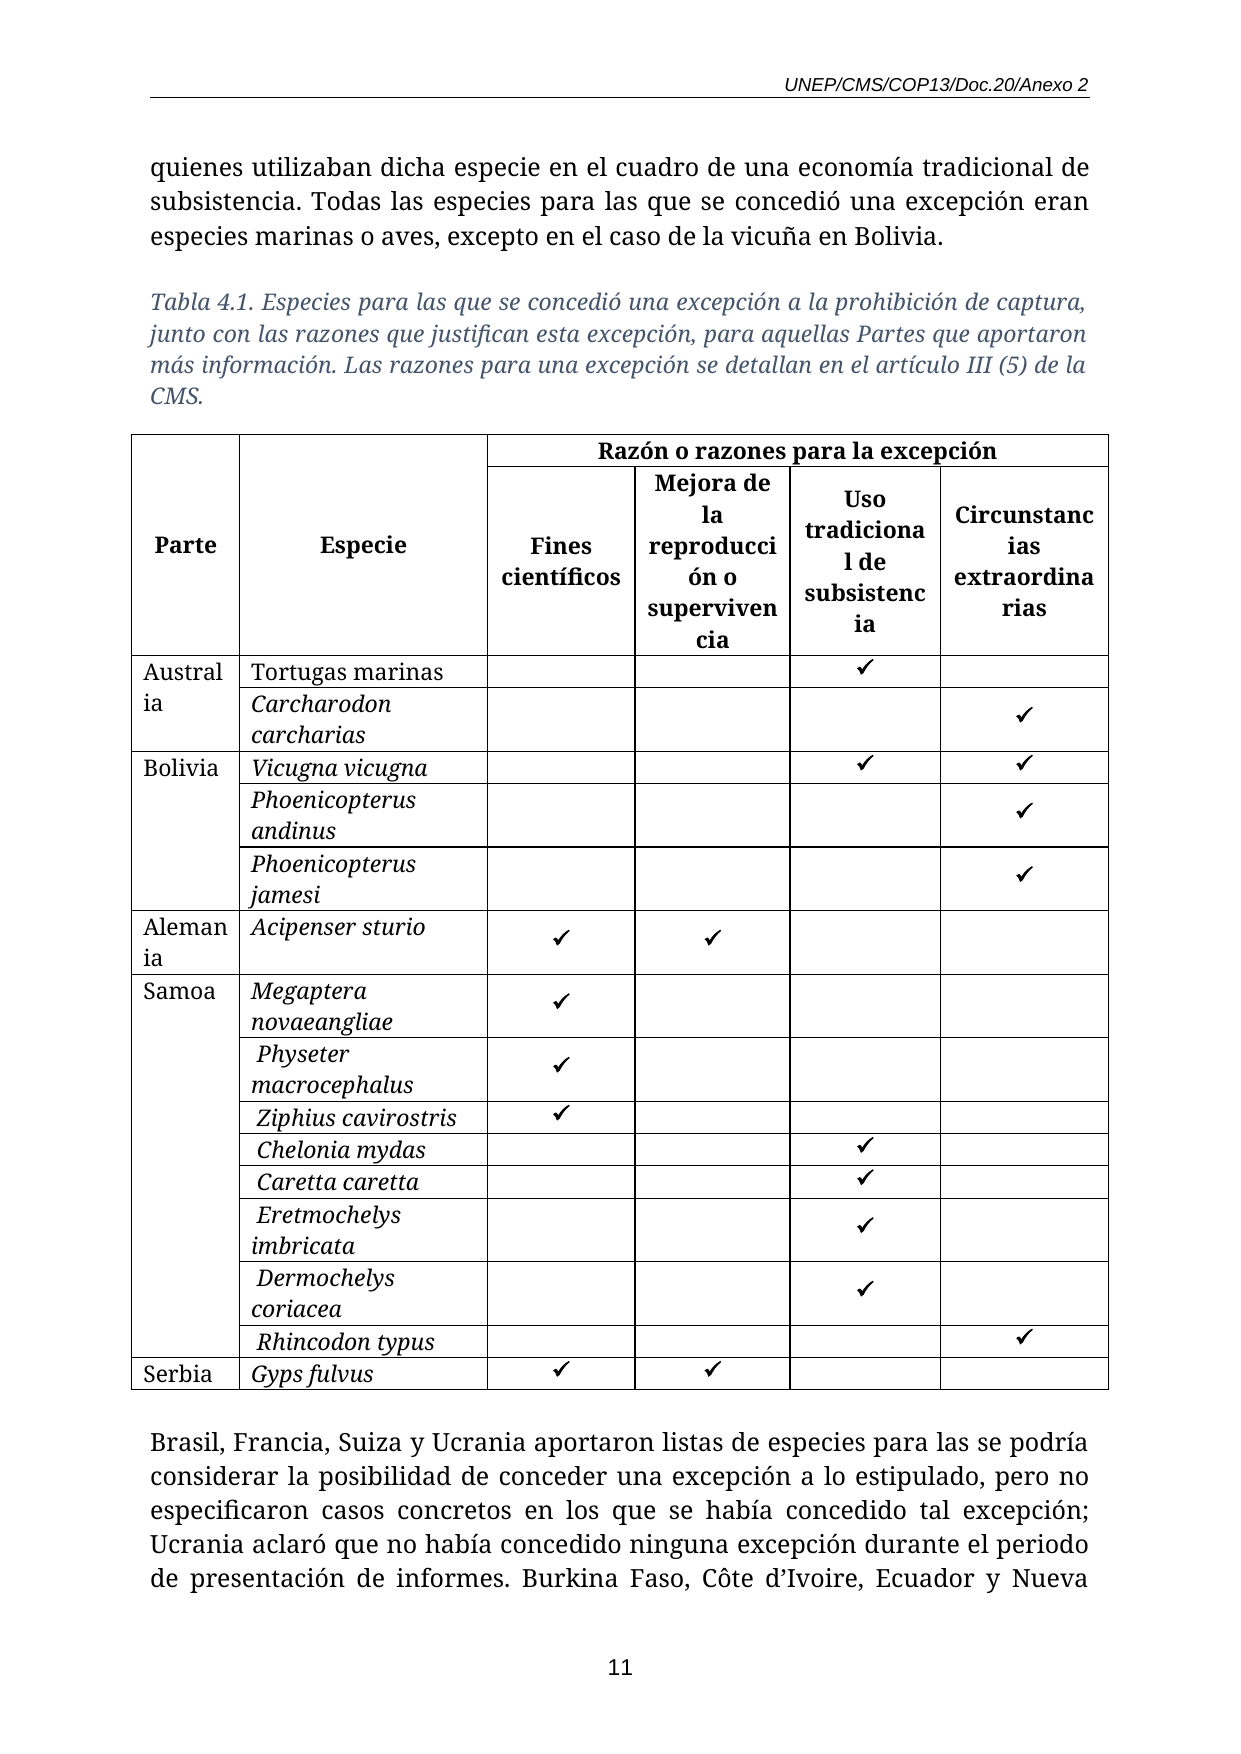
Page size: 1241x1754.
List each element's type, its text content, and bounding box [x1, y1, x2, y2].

table_cell [791, 1199, 940, 1261]
table_cell Caretta caretta [240, 1166, 487, 1197]
table_cell [941, 1262, 1108, 1324]
table_cell [791, 1038, 940, 1101]
text Tabla 4.1. Especies para las que se concedió una excepción a la prohibición de captura, junto con las razones que justifican esta excepción, para aquellas Partes que aportaron más información. Las razones para una excepción se detallan en el artículo III (5) de la CMS. [150, 286, 1090, 411]
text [150, 150, 1090, 252]
table_cell [941, 1326, 1108, 1357]
table_cell [791, 1134, 940, 1165]
table_cell Phoenicopterus andinus [240, 784, 487, 846]
table_cell Vicugna vicugna [240, 752, 487, 783]
table_cell [941, 1166, 1108, 1197]
table_header Parte [132, 435, 239, 655]
table_cell [791, 1166, 940, 1197]
table_cell [941, 911, 1108, 973]
table_cell [941, 1199, 1108, 1261]
table_cell [636, 1326, 789, 1357]
table_cell Fines científicos [488, 467, 634, 655]
table_cell [941, 1358, 1108, 1389]
table_cell [636, 688, 789, 751]
table_cell [636, 1358, 789, 1389]
table_cell [488, 656, 634, 687]
table_cell [636, 975, 789, 1037]
table_cell [791, 656, 940, 687]
table_cell [791, 975, 940, 1037]
table_cell [941, 656, 1108, 687]
table_cell [941, 1134, 1108, 1165]
table_cell Australia [132, 656, 239, 751]
table_cell [791, 1262, 940, 1324]
table_cell [488, 688, 634, 751]
table_cell [488, 1102, 634, 1133]
table_header Razón o razones para la excepción [488, 435, 1108, 466]
table_cell [791, 911, 940, 973]
table_cell [791, 848, 940, 910]
table_cell Ziphius cavirostris [240, 1102, 487, 1133]
table_cell Eretmochelys imbricata [240, 1199, 487, 1261]
table_cell [488, 784, 634, 846]
table_cell [791, 1326, 940, 1357]
table_cell [488, 1199, 634, 1261]
table_cell [791, 752, 940, 783]
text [150, 1424, 1090, 1594]
table_header Especie [240, 435, 487, 655]
table_cell Alemania [132, 911, 239, 973]
table_cell [941, 1102, 1108, 1133]
table_cell [488, 1358, 634, 1389]
table_cell Gyps fulvus [240, 1358, 487, 1389]
table_cell Samoa [132, 975, 239, 1357]
table_cell [488, 1166, 634, 1197]
table_cell [636, 1199, 789, 1261]
table_cell [791, 688, 940, 751]
table_cell Acipenser sturio [240, 911, 487, 973]
table_cell Dermochelys coriacea [240, 1262, 487, 1324]
table_cell [488, 848, 634, 910]
table_cell [941, 1038, 1108, 1101]
table_cell [488, 1262, 634, 1324]
table_cell Uso tradicional de subsistencia [791, 467, 940, 655]
table_cell [636, 1102, 789, 1133]
table_cell [941, 688, 1108, 751]
table_cell [636, 752, 789, 783]
table_cell [941, 975, 1108, 1037]
table_cell [941, 752, 1108, 783]
table_cell Circunstancias extraordinarias [941, 467, 1108, 655]
table_cell [791, 1358, 940, 1389]
table_cell Serbia [132, 1358, 239, 1389]
table_cell Rhincodon typus [240, 1326, 487, 1357]
table_cell [488, 975, 634, 1037]
table_cell [636, 1134, 789, 1165]
table_cell [636, 784, 789, 846]
table_cell Tortugas marinas [240, 656, 487, 687]
table_cell Chelonia mydas [240, 1134, 487, 1165]
table_cell [636, 656, 789, 687]
table_cell Physeter macrocephalus [240, 1038, 487, 1101]
table_cell [488, 1134, 634, 1165]
table_cell [636, 911, 789, 973]
table_cell [488, 1038, 634, 1101]
table_cell Carcharodon carcharias [240, 688, 487, 751]
table_cell [636, 1262, 789, 1324]
table_cell Mejora de la reproducción o supervivencia [636, 467, 789, 655]
table_cell Megaptera novaeangliae [240, 975, 487, 1037]
table_cell [941, 848, 1108, 910]
table_cell [791, 784, 940, 846]
table_cell Phoenicopterus jamesi [240, 848, 487, 910]
table_cell [488, 1326, 634, 1357]
table_cell [791, 1102, 940, 1133]
table_cell [941, 784, 1108, 846]
table_cell [488, 752, 634, 783]
table_cell [636, 1166, 789, 1197]
table_cell [488, 911, 634, 973]
table_cell [636, 1038, 789, 1101]
table_cell Bolivia [132, 752, 239, 910]
table_cell [636, 848, 789, 910]
